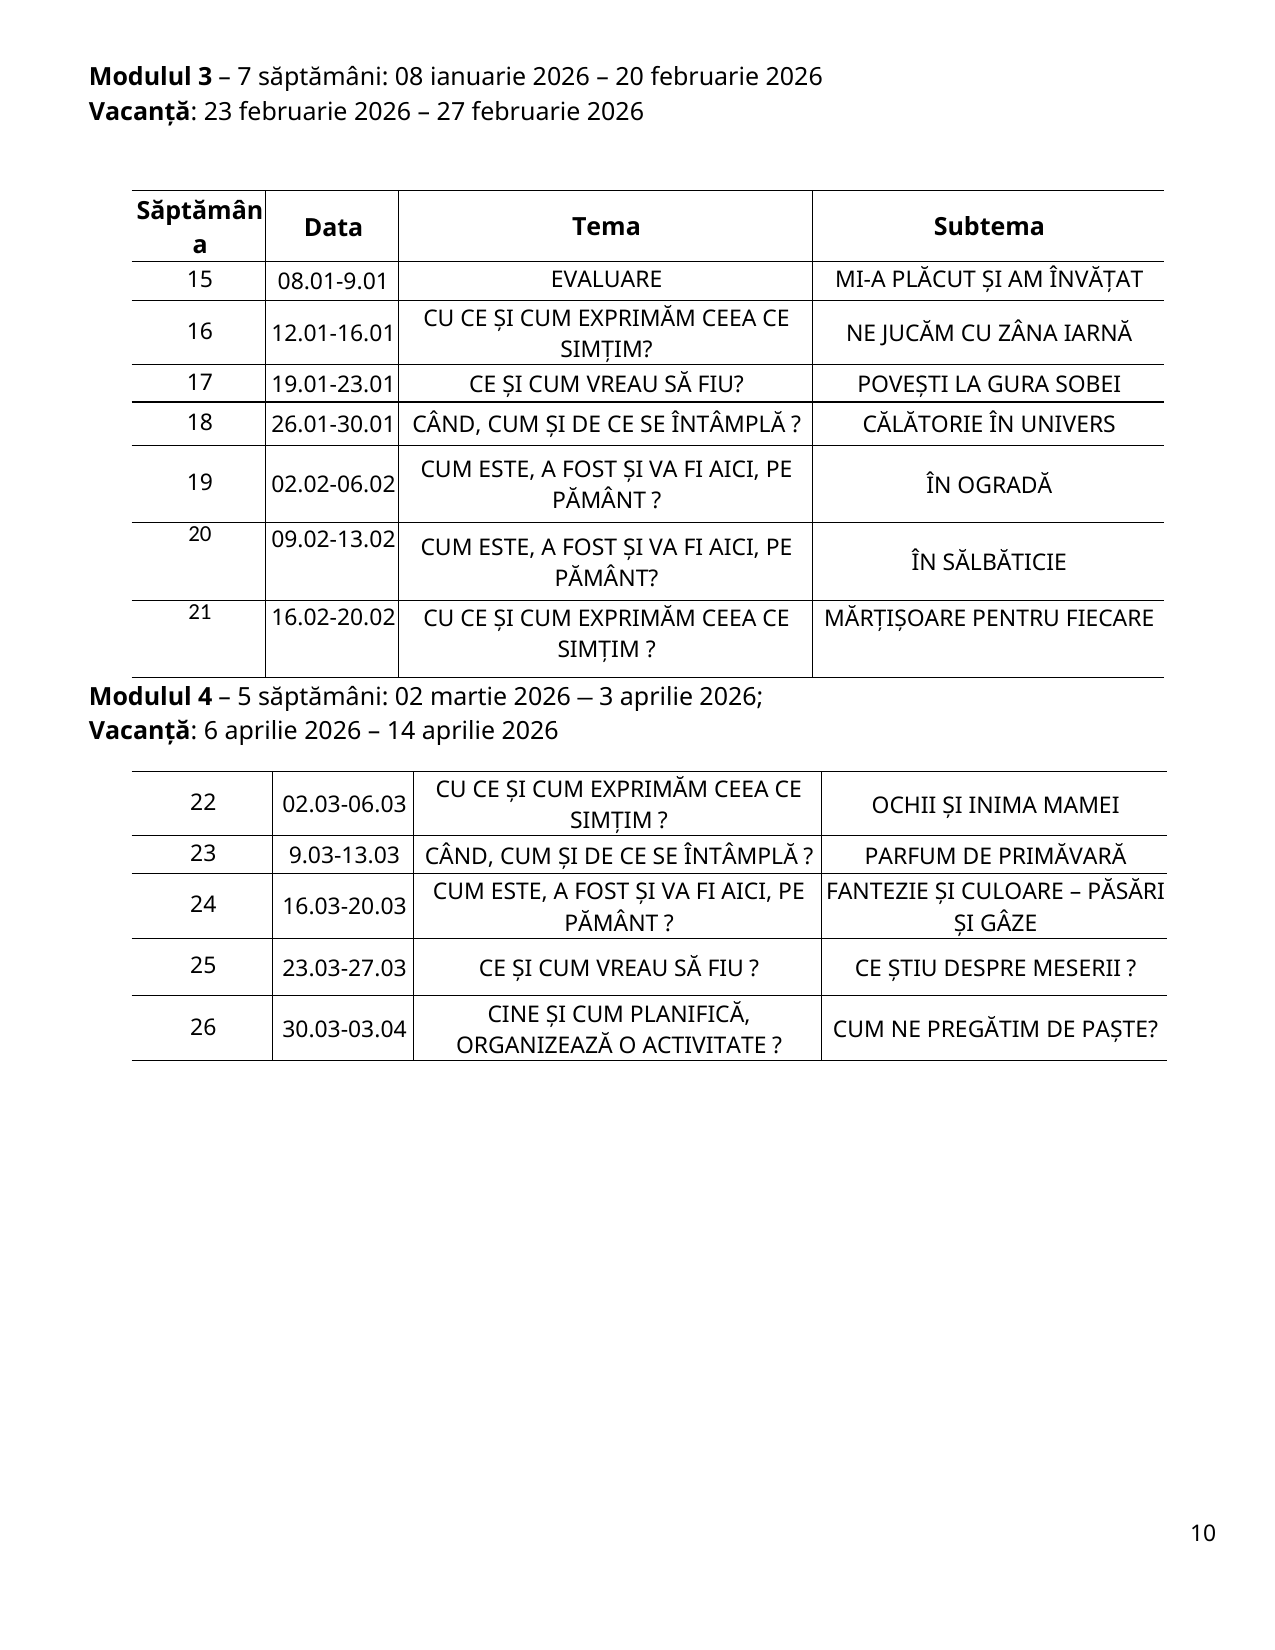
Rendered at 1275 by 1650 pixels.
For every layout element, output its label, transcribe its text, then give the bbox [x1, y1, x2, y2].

table_cell CUM ESTE, A FOST ȘI VA FI AICI, PE PĂMÂNT ? [414, 874, 821, 938]
table_cell CUM ESTE, A FOST ȘI VA FI AICI, PE PĂMÂNT? [399, 523, 812, 600]
table_header Săptămâna [132, 191, 265, 261]
table_cell 20 [132, 523, 265, 600]
table_cell FANTEZIE ȘI CULOARE – PĂSĂRI ȘI GÂZE [822, 874, 1167, 938]
table_cell MI-A PLĂCUT ȘI AM ÎNVĂȚAT [813, 262, 1164, 299]
table_cell POVEȘTI LA GURA SOBEI [813, 365, 1164, 401]
table_cell ÎN OGRADĂ [813, 446, 1164, 522]
table_cell CUM ESTE, A FOST ȘI VA FI AICI, PE PĂMÂNT ? [399, 446, 812, 522]
table_header CU CE ȘI CUM EXPRIMĂM CEEA CE SIMȚIM ? [414, 772, 821, 835]
table_cell 09.02-13.02 [266, 523, 398, 600]
table_header Tema [399, 191, 812, 261]
text Modulul 4 – 5 săptămâni: 02 martie 2026 ― 3 aprilie 2026; [89, 678, 1218, 713]
table_cell 19.01-23.01 [266, 365, 398, 401]
table_cell 12.01-16.01 [266, 301, 398, 364]
table_cell 21 [132, 601, 265, 677]
table_cell 15 [132, 262, 265, 299]
table_header Data [266, 191, 398, 261]
table_cell 16.03-20.03 [273, 874, 413, 938]
table_cell ÎN SĂLBĂTICIE [813, 523, 1164, 600]
table_header 22 [132, 772, 272, 835]
table_cell 26 [132, 996, 272, 1060]
table_cell 16.02-20.02 [266, 601, 398, 677]
table_cell 18 [132, 403, 265, 444]
table_cell MĂRȚIȘOARE PENTRU FIECARE [813, 601, 1164, 677]
text Vacanță: 6 aprilie 2026 – 14 aprilie 2026 [89, 713, 1218, 747]
table_cell CE ȘI CUM VREAU SĂ FIU? [399, 365, 812, 401]
table_cell CÂND, CUM ȘI DE CE SE ÎNTÂMPLĂ ? [399, 403, 812, 444]
table_header 02.03-06.03 [273, 772, 413, 835]
table_header OCHII ȘI INIMA MAMEI [822, 772, 1167, 835]
table_cell CINE ȘI CUM PLANIFICĂ, ORGANIZEAZĂ O ACTIVITATE ? [414, 996, 821, 1060]
table_cell 26.01-30.01 [266, 403, 398, 444]
table_cell PARFUM DE PRIMĂVARĂ [822, 836, 1167, 873]
table_header Subtema [813, 191, 1164, 261]
table_cell 17 [132, 365, 265, 401]
table_cell CE ȘI CUM VREAU SĂ FIU ? [414, 939, 821, 995]
table_cell 24 [132, 874, 272, 938]
text Modulul 3 – 7 săptămâni: 08 ianuarie 2026 – 20 februarie 2026 [89, 59, 1218, 93]
table_cell CÂND, CUM ȘI DE CE SE ÎNTÂMPLĂ ? [414, 836, 821, 873]
table_cell 19 [132, 446, 265, 522]
table_cell EVALUARE [399, 262, 812, 299]
text Vacanță: 23 februarie 2026 – 27 februarie 2026 [89, 93, 1218, 127]
table_cell 23.03-27.03 [273, 939, 413, 995]
table_cell 23 [132, 836, 272, 873]
table_cell 30.03-03.04 [273, 996, 413, 1060]
table_cell 25 [132, 939, 272, 995]
table_cell CĂLĂTORIE ÎN UNIVERS [813, 403, 1164, 444]
table_cell CU CE ȘI CUM EXPRIMĂM CEEA CE SIMȚIM? [399, 301, 812, 364]
table_cell NE JUCĂM CU ZÂNA IARNĂ [813, 301, 1164, 364]
table_cell 08.01-9.01 [266, 262, 398, 299]
table_cell 02.02-06.02 [266, 446, 398, 522]
table_cell CE ȘTIU DESPRE MESERII ? [822, 939, 1167, 995]
table_cell CU CE ȘI CUM EXPRIMĂM CEEA CE SIMȚIM ? [399, 601, 812, 677]
table_cell 9.03-13.03 [273, 836, 413, 873]
table_cell 16 [132, 301, 265, 364]
table_cell CUM NE PREGĂTIM DE PAȘTE? [822, 996, 1167, 1060]
